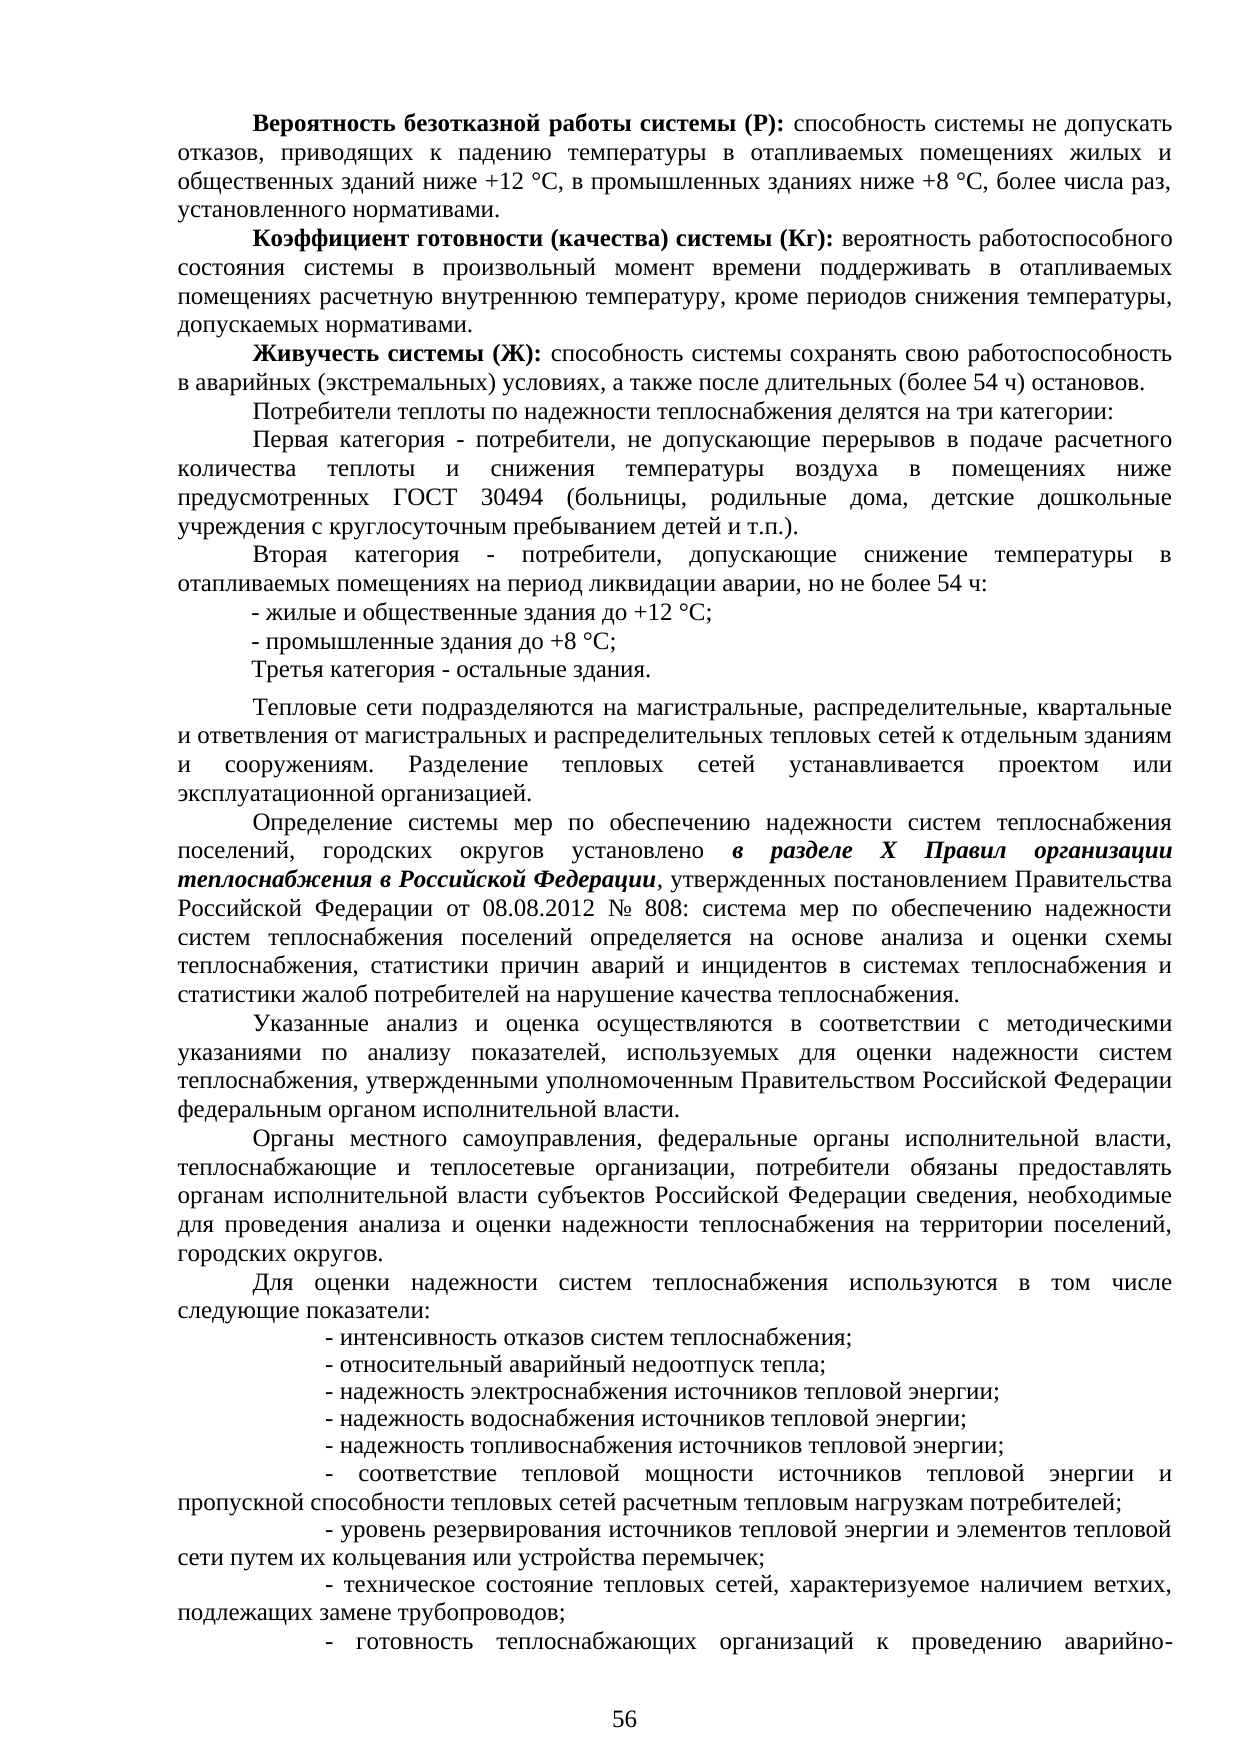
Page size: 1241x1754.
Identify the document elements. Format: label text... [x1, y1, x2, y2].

text Определение системы мер по обеспечению надежности систем теплоснабжения поселений, городских округов установлено в разделе X Правил организации теплоснабжения в Российской Федерации, утвержденных постановлением Правительства Российской Федерации от 08.08.2012 № 808: система мер по обеспечению надежности систем теплоснабжения поселений определяется на основе анализа и оценки схемы теплоснабжения, статистики причин аварий и инцидентов в системах теплоснабжения и статистики жалоб потребителей на нарушение качества теплоснабжения. [177, 807, 1173, 1008]
text Органы местного самоуправления, федеральные органы исполнительной власти, теплоснабжающие и теплосетевые организации, потребители обязаны предоставлять органам исполнительной власти субъектов Российской Федерации сведения, необходимые для проведения анализа и оценки надежности теплоснабжения на территории поселений, городских округов. [177, 1123, 1173, 1267]
text - жилые и общественные здания до +12 °С; [177, 597, 1173, 626]
text Вторая категория - потребители, допускающие снижение температуры в отапливаемых помещениях на период ликвидации аварии, но не более 54 ч: [177, 539, 1173, 597]
list - уровень резервирования источников тепловой энергии и элементов тепловой сети путем их кольцевания или устройства перемычек; [177, 1516, 1173, 1571]
text Первая категория - потребители, не допускающие перерывов в подаче расчетного количества теплоты и снижения температуры воздуха в помещениях ниже предусмотренных ГОСТ 30494 (больницы, родильные дома, детские дошкольные учреждения с круглосуточным пребыванием детей и т.п.). [177, 424, 1173, 539]
list - надежность электроснабжения источников тепловой энергии; [177, 1378, 1173, 1405]
list - интенсивность отказов систем теплоснабжения; [177, 1324, 1173, 1351]
text Третья категория - остальные здания. [177, 654, 1173, 683]
text Указанные анализ и оценка осуществляются в соответствии с методическими указаниями по анализу показателей, используемых для оценки надежности систем теплоснабжения, утвержденными уполномоченным Правительством Российской Федерации федеральным органом исполнительной власти. [177, 1008, 1173, 1123]
text Потребители теплоты по надежности теплоснабжения делятся на три категории: [177, 396, 1173, 424]
list - техническое состояние тепловых сетей, характеризуемое наличием ветхих, подлежащих замене трубопроводов; [177, 1571, 1173, 1626]
list - соответствие тепловой мощности источников тепловой энергии и пропускной способности тепловых сетей расчетным тепловым нагрузкам потребителей; [177, 1458, 1173, 1516]
text Живучесть системы (Ж): способность системы сохранять свою работоспособность в аварийных (экстремальных) условиях, а также после длительных (более 54 ч) остановов. [177, 338, 1173, 396]
text Коэффициент готовности (качества) системы (Кг): вероятность работоспособного состояния системы в произвольный момент времени поддерживать в отапливаемых помещениях расчетную внутреннюю температуру, кроме периодов снижения температуры, допускаемых нормативами. [177, 223, 1173, 338]
text Тепловые сети подразделяются на магистральные, распределительные, квартальные и ответвления от магистральных и распределительных тепловых сетей к отдельным зданиям и сооружениям. Разделение тепловых сетей устанавливается проектом или эксплуатационной организацией. [177, 692, 1173, 807]
text Для оценки надежности систем теплоснабжения используются в том числе следующие показатели: [177, 1267, 1173, 1324]
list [177, 1626, 1173, 1655]
list - относительный аварийный недоотпуск тепла; [177, 1351, 1173, 1378]
list - надежность водоснабжения источников тепловой энергии; [177, 1405, 1173, 1432]
text Вероятность безотказной работы системы (Р): способность системы не допускать отказов, приводящих к падению температуры в отапливаемых помещениях жилых и общественных зданий ниже +12 °С, в промышленных зданиях ниже +8 °С, более числа раз, установленного нормативами. [177, 108, 1173, 223]
list - надежность топливоснабжения источников тепловой энергии; [177, 1432, 1173, 1458]
text - промышленные здания до +8 °С; [177, 626, 1173, 654]
